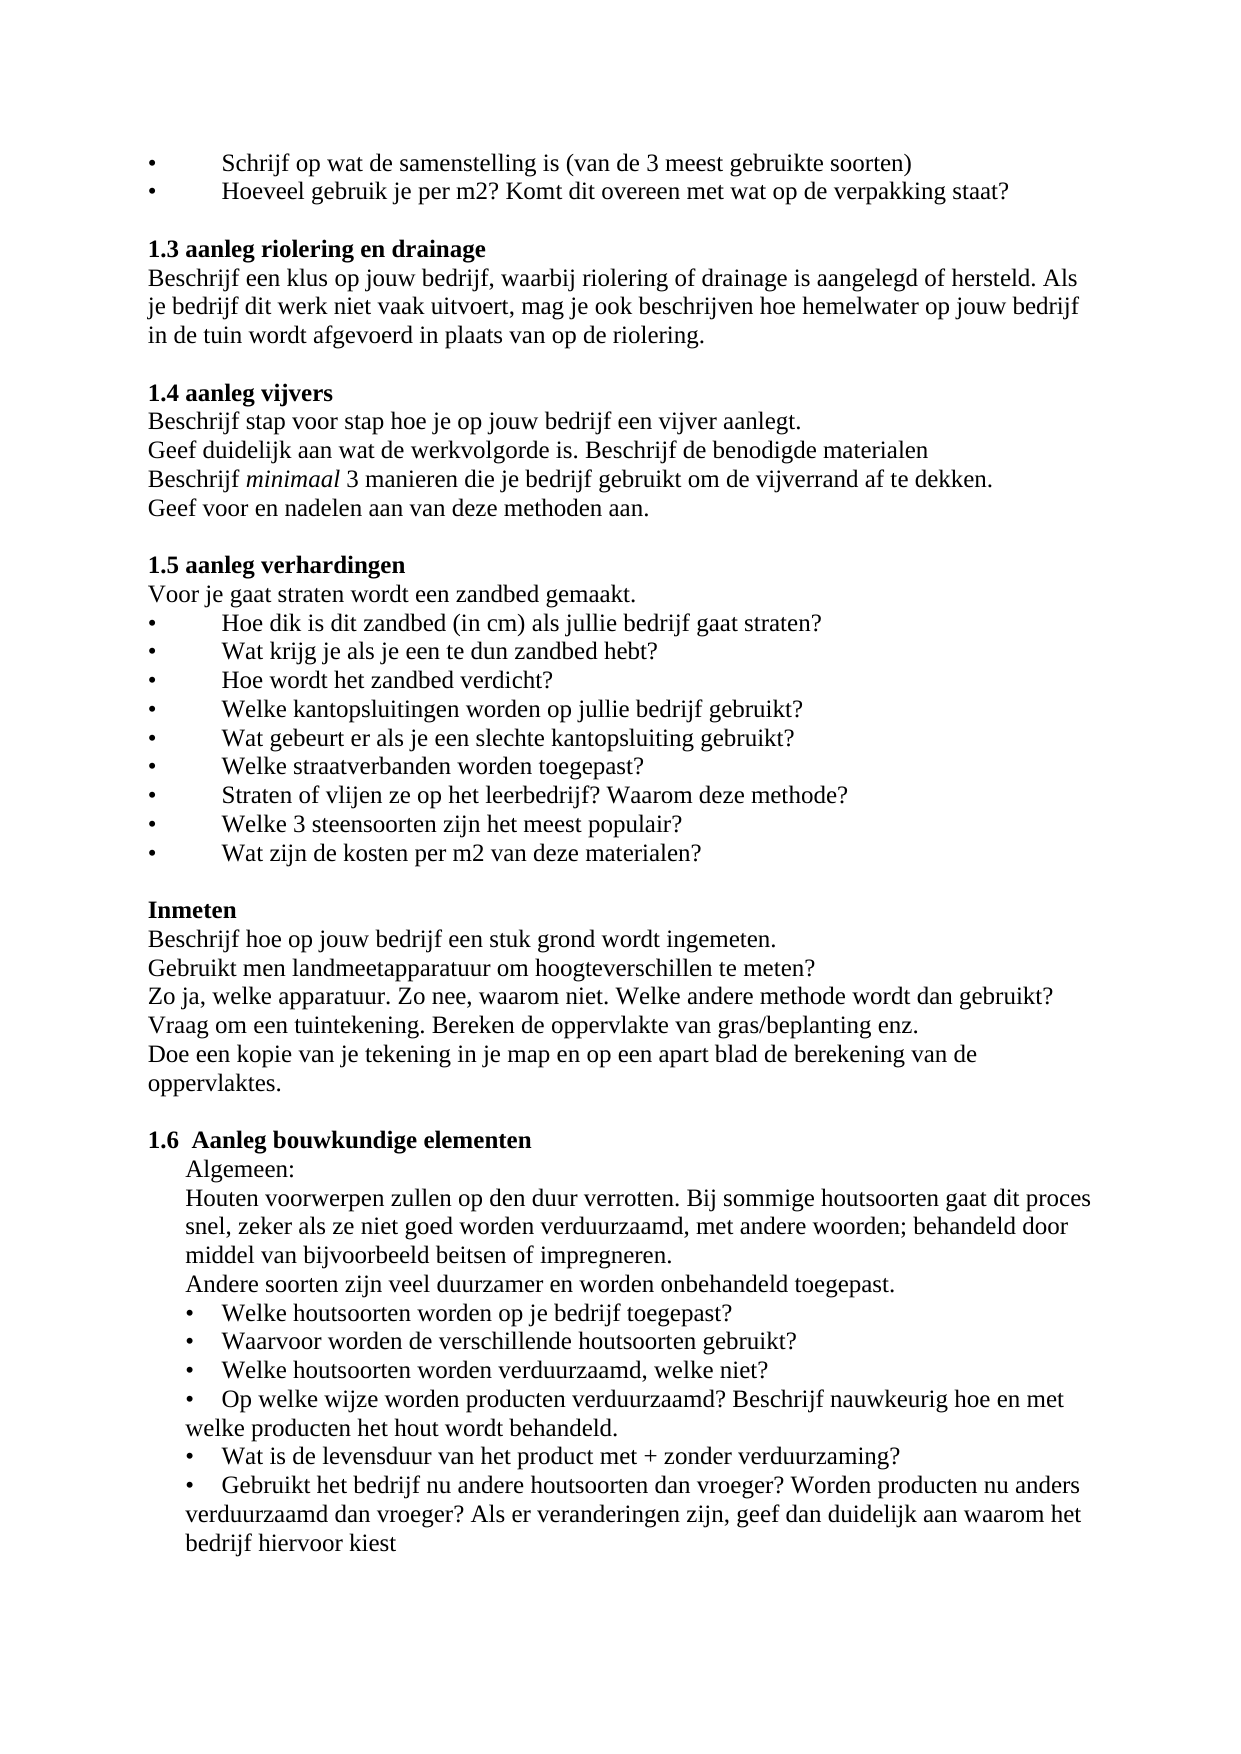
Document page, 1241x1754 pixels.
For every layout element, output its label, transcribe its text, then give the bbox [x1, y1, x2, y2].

list aanleg verhardingen [148, 550, 1093, 579]
list aanleg vijvers [148, 378, 1093, 406]
text • Gebruikt het bedrijf nu andere houtsoorten dan vroeger? Worden producten nu anders verduurzaamd dan vroeger? Als er veranderingen zijn, geef dan duidelijk aan waarom het bedrijf hiervoor kiest [185, 1470, 1093, 1556]
text • Straten of vlijen ze op het leerbedrijf? Waarom deze methode? [148, 780, 1093, 809]
text • Welke houtsoorten worden verduurzaamd, welke niet? [185, 1355, 1093, 1384]
list aanleg riolering en drainage [148, 234, 1093, 263]
text Zo ja, welke apparatuur. Zo nee, waarom niet. Welke andere methode wordt dan gebruikt? [148, 981, 1093, 1010]
text • Welke straatverbanden worden toegepast? [148, 751, 1093, 780]
text Gebruikt men landmeetapparatuur om hoogteverschillen te meten? [148, 953, 1093, 981]
text • Hoe dik is dit zandbed (in cm) als jullie bedrijf gaat straten? [148, 608, 1093, 636]
text • Hoeveel gebruik je per m2? Komt dit overeen met wat op de verpakking staat? [148, 176, 1093, 205]
text • Welke 3 steensoorten zijn het meest populair? [148, 809, 1093, 838]
text • Wat zijn de kosten per m2 van deze materialen? [148, 838, 1093, 866]
text Beschrijf een klus op jouw bedrijf, waarbij riolering of drainage is aangelegd of hersteld. Als je bedrijf dit werk niet vaak uitvoert, mag je ook beschrijven hoe hemelwater op jouw bedrijf in de tuin wordt afgevoerd in plaats van op de riolering. [148, 263, 1093, 349]
text • Wat is de levensduur van het product met + zonder verduurzaming? [185, 1441, 1093, 1470]
text • Op welke wijze worden producten verduurzaamd? Beschrijf nauwkeurig hoe en met welke producten het hout wordt behandeld. [185, 1384, 1093, 1441]
text Beschrijf minimaal 3 manieren die je bedrijf gebruikt om de vijverrand af te dekken. [148, 464, 1093, 493]
text Andere soorten zijn veel duurzamer en worden onbehandeld toegepast. [185, 1269, 1093, 1298]
text Voor je gaat straten wordt een zandbed gemaakt. [148, 579, 1093, 608]
text • Waarvoor worden de verschillende houtsoorten gebruikt? [185, 1326, 1093, 1355]
text Beschrijf stap voor stap hoe je op jouw bedrijf een vijver aanlegt. [148, 406, 1093, 435]
text Geef duidelijk aan wat de werkvolgorde is. Beschrijf de benodigde materialen [148, 435, 1093, 464]
text • Welke kantopsluitingen worden op jullie bedrijf gebruikt? [148, 694, 1093, 723]
text Inmeten [148, 895, 1093, 924]
text Houten voorwerpen zullen op den duur verrotten. Bij sommige houtsoorten gaat dit proces snel, zeker als ze niet goed worden verduurzaamd, met andere woorden; behandeld door middel van bijvoorbeeld beitsen of impregneren. [185, 1183, 1093, 1269]
text Geef voor en nadelen aan van deze methoden aan. [148, 493, 1093, 521]
text Algemeen: [185, 1154, 1093, 1183]
text Beschrijf hoe op jouw bedrijf een stuk grond wordt ingemeten. [148, 924, 1093, 953]
text Doe een kopie van je tekening in je map en op een apart blad de berekening van de oppervlaktes. [148, 1039, 1093, 1096]
text • Hoe wordt het zandbed verdicht? [148, 665, 1093, 694]
text Vraag om een tuintekening. Bereken de oppervlakte van gras/beplanting enz. [148, 1010, 1093, 1039]
text • Welke houtsoorten worden op je bedrijf toegepast? [185, 1298, 1093, 1326]
text • Wat krijg je als je een te dun zandbed hebt? [148, 636, 1093, 665]
text • Schrijf op wat de samenstelling is (van de 3 meest gebruikte soorten) [148, 148, 1093, 176]
text • Wat gebeurt er als je een slechte kantopsluiting gebruikt? [148, 723, 1093, 751]
list Aanleg bouwkundige elementen [148, 1125, 1093, 1154]
